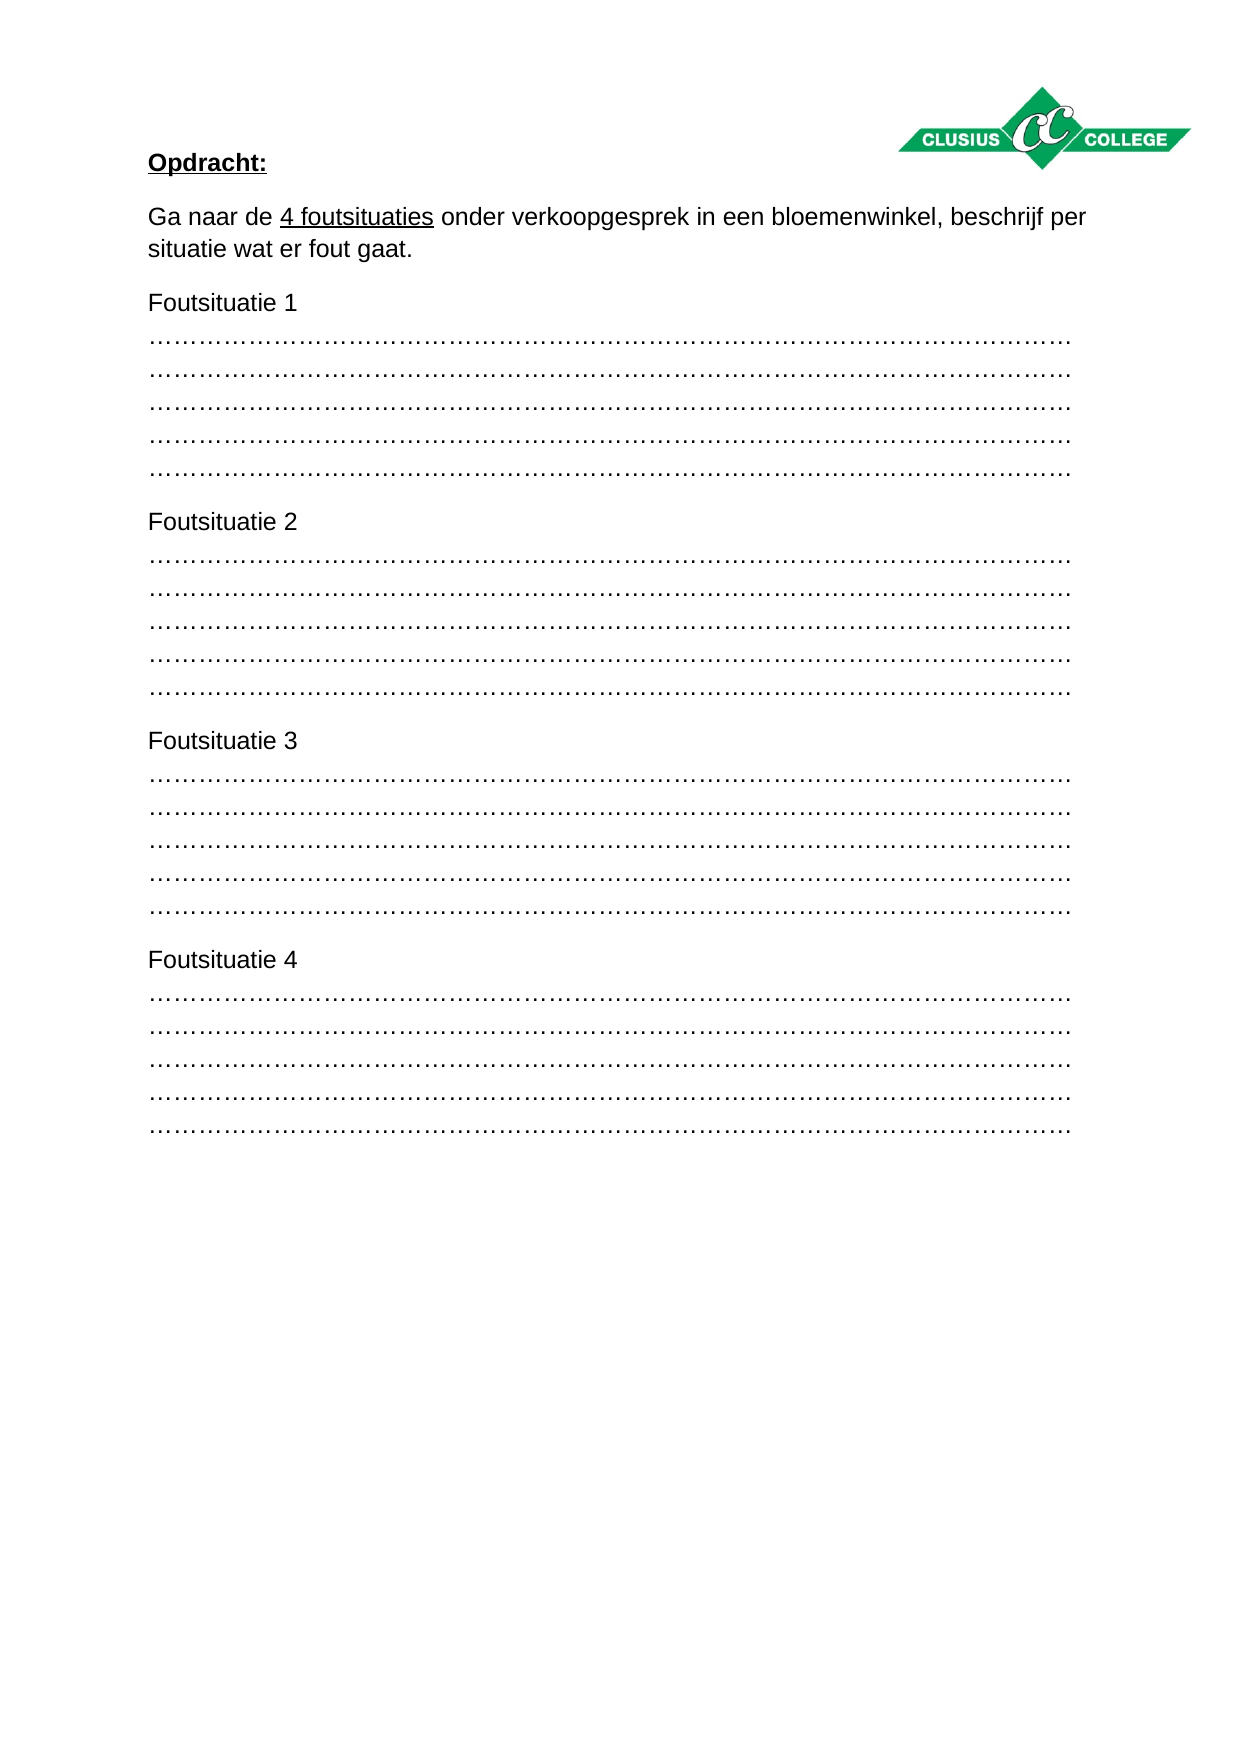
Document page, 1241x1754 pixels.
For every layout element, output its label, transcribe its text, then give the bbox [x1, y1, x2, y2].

text Opdracht: [148, 148, 1093, 176]
text Foutsituatie 1 …………………………………………………………………………………………………………………………………………………………………………………………………………………………………………………………………………………………………………………………………………………………………………………………………………………………………………………………………………………………………………… [148, 288, 1093, 482]
text Foutsituatie 3 …………………………………………………………………………………………………………………………………………………………………………………………………………………………………………………………………………………………………………………………………………………………………………………………………………………………………………………………………………………………………………… [148, 726, 1093, 920]
text Foutsituatie 4 …………………………………………………………………………………………………………………………………………………………………………………………………………………………………………………………………………………………………………………………………………………………………………………………………………………………………………………………………………………………………………… [148, 945, 1093, 1139]
text Foutsituatie 2 …………………………………………………………………………………………………………………………………………………………………………………………………………………………………………………………………………………………………………………………………………………………………………………………………………………………………………………………………………………………………………… [148, 507, 1093, 701]
picture [884, 77, 1205, 180]
text Ga naar de 4 foutsituaties onder verkoopgesprek in een bloemenwinkel, beschrijf per situatie wat er fout gaat. [148, 201, 1093, 263]
